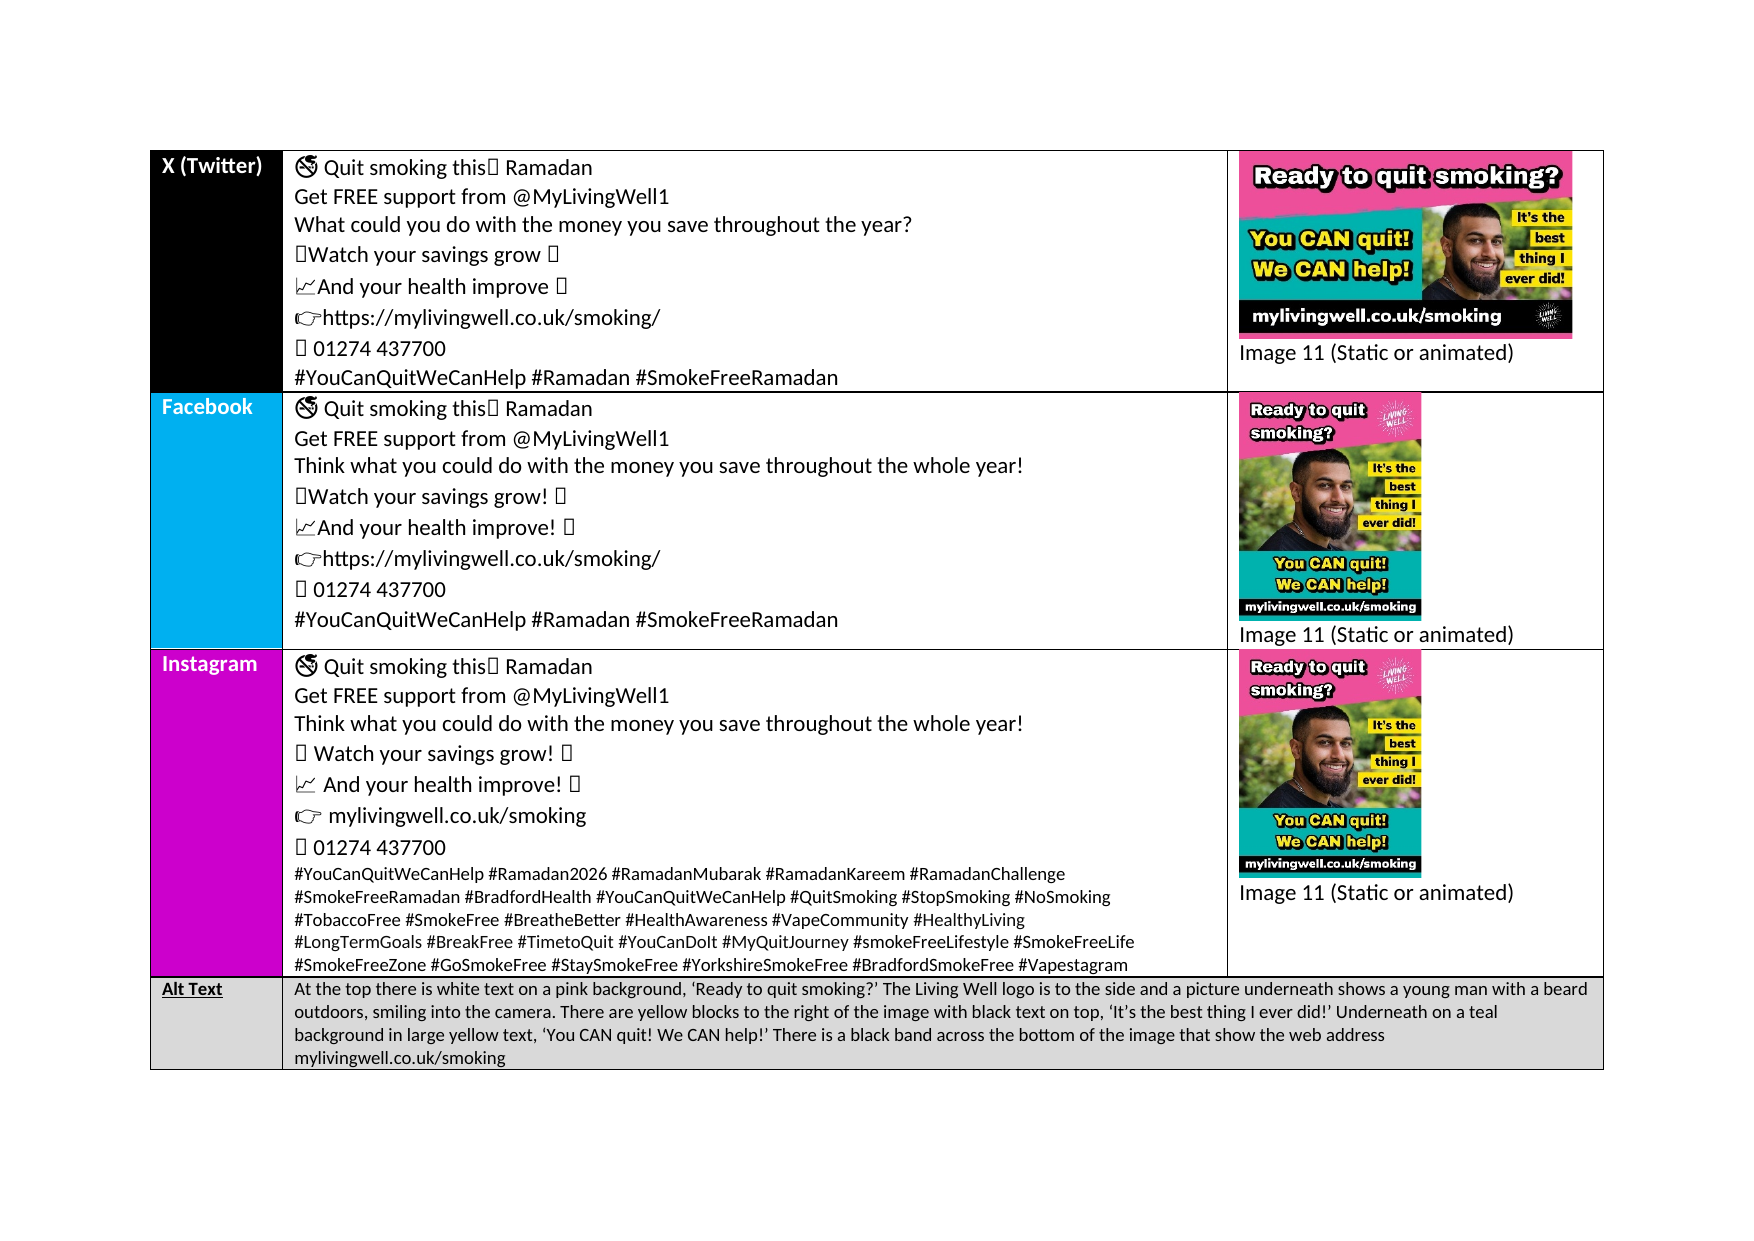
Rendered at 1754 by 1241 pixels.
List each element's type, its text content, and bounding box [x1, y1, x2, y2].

picture [1239, 392, 1422, 621]
picture [1239, 151, 1573, 339]
table_cell Instagram [151, 650, 282, 976]
table_cell 🚭 Quit smoking this🌙 Ramadan Get FREE support from @MyLivingWell1 Think what you could do with the money you save throughout the whole year! 💷Watch your savings grow! 🌱 📈And your health improve! 💚 👉https://mylivingwell.co.uk/smoking/ 📞 01274 437700 #YouCanQuitWeCanHelp #Ramadan #SmokeFreeRamadan [283, 393, 1227, 648]
table_cell 🚭 Quit smoking this🌙 Ramadan Get FREE support from @MyLivingWell1 Think what you could do with the money you save throughout the whole year! 💷 Watch your savings grow! 🌱 📈 And your health improve! 💚 👉 mylivingwell.co.uk/smoking 📞 01274 437700 #YouCanQuitWeCanHelp #Ramadan2026 #RamadanMubarak #RamadanKareem #RamadanChallenge #SmokeFreeRamadan #BradfordHealth #YouCanQuitWeCanHelp #QuitSmoking #StopSmoking #NoSmoking #TobaccoFree #SmokeFree #BreatheBetter #HealthAwareness #VapeCommunity #HealthyLiving #LongTermGoals #BreakFree #TimetoQuit #YouCanDoIt #MyQuitJourney #smokeFreeLifestyle #SmokeFreeLife #SmokeFreeZone #GoSmokeFree #StaySmokeFree #YorkshireSmokeFree #BradfordSmokeFree #Vapestagram [283, 650, 1227, 976]
table_cell Alt Text [151, 978, 282, 1069]
table_cell Facebook [151, 393, 282, 648]
table_cell Image 11 (Static or animated) [1228, 393, 1603, 648]
table_cell Image 11 (Static or animated) [1228, 151, 1603, 391]
picture [1239, 649, 1422, 878]
table_cell X (Twitter) [151, 151, 282, 391]
table_cell At the top there is white text on a pink background, ‘Ready to quit smoking?’ The Living Well logo is to the side and a picture underneath shows a young man with a beard outdoors, smiling into the camera. There are yellow blocks to the right of the image with black text on top, ‘It’s the best thing I ever did!’ Underneath on a teal background in large yellow text, ‘You CAN quit! We CAN help!’ There is a black band across the bottom of the image that show the web address mylivingwell.co.uk/smoking [283, 978, 1603, 1069]
table_cell 🚭 Quit smoking this🌙 Ramadan Get FREE support from @MyLivingWell1 What could you do with the money you save throughout the year? 💷Watch your savings grow 🌱 📈And your health improve 💚 👉https://mylivingwell.co.uk/smoking/ 📞 01274 437700 #YouCanQuitWeCanHelp #Ramadan #SmokeFreeRamadan [283, 151, 1227, 391]
table_cell Image 11 (Static or animated) [1228, 650, 1603, 976]
